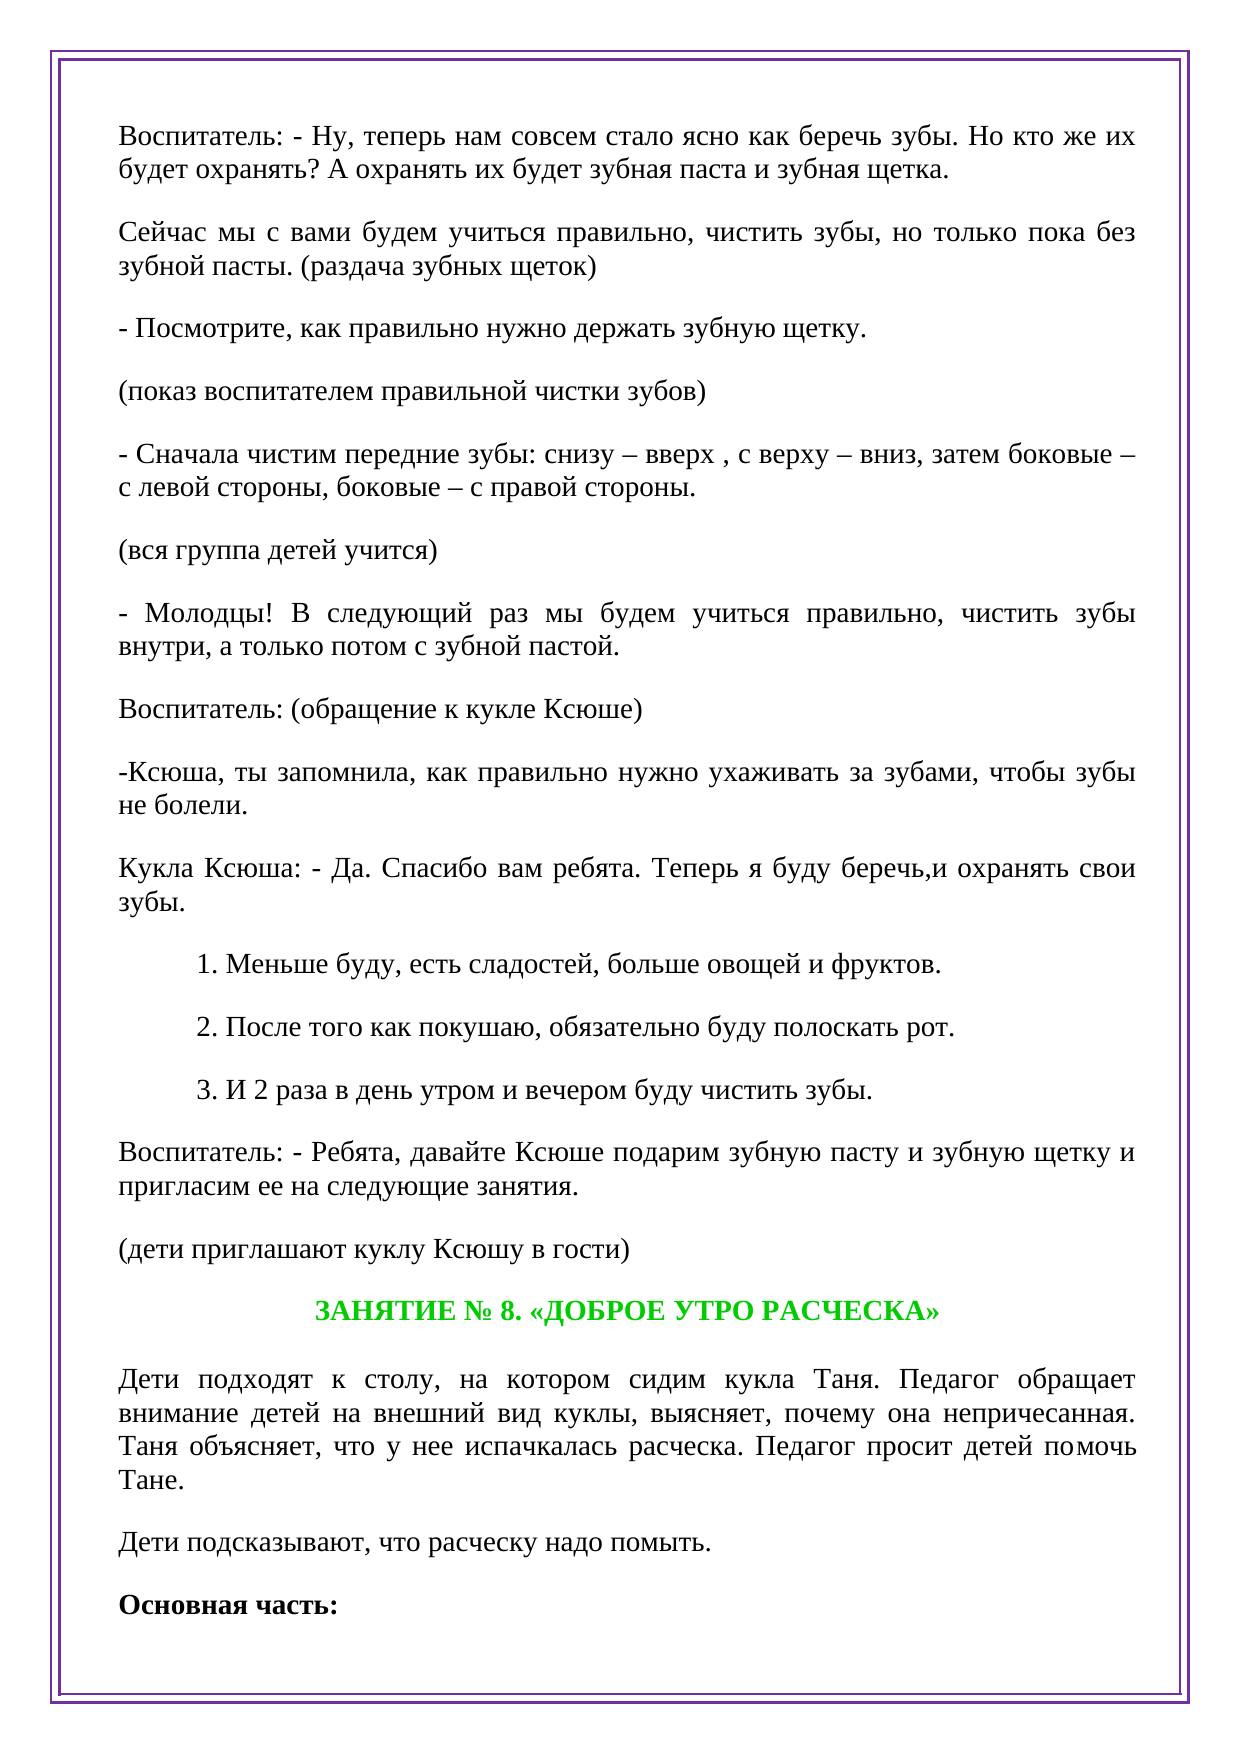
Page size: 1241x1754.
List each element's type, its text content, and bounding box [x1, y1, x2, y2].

text 3. И 2 раза в день утром и вечером буду чистить зубы. [196, 1072, 1137, 1105]
text 2. После того как покушаю, обязательно буду полоскать рот. [196, 1009, 1137, 1043]
text Основная часть: [118, 1587, 1137, 1621]
text -Ксюша, ты запомнила, как правильно нужно ухаживать за зубами, чтобы зубы не болели. [118, 754, 1137, 821]
text 1. Меньше буду, есть сладостей, больше овощей и фруктов. [196, 946, 1137, 980]
text ЗАНЯТИЕ № 8. «ДОБРОЕ УТРО РАСЧЕСКА» [118, 1293, 1137, 1327]
text Воспитатель: - Ну, теперь нам совсем стало ясно как беречь зубы. Но кто же их будет охранять? А охранять их будет зубная паста и зубная щетка. [118, 118, 1137, 185]
text - Посмотрите, как правильно нужно держать зубную щетку. [118, 311, 1137, 344]
text Кукла Ксюша: - Да. Спасибо вам ребята. Теперь я буду беречь,и охранять свои зубы. [118, 850, 1137, 917]
text Дети подходят к столу, на котором сидим кукла Таня. Педагог обращает внимание детей на внешний вид куклы, выясняет, почему она непричесанная. Таня объясняет, что у нее испачкалась расческа. Педагог просит детей помочь Тане. [118, 1361, 1137, 1495]
text Сейчас мы с вами будем учиться правильно, чистить зубы, но только пока без зубной пасты. (раздача зубных щеток) [118, 214, 1137, 281]
text - Молодцы! В следующий раз мы будем учиться правильно, чистить зубы внутри, а только потом с зубной пастой. [118, 595, 1137, 662]
text Дети подсказывают, что расческу надо помыть. [118, 1524, 1137, 1558]
text Воспитатель: (обращение к кукле Ксюше) [118, 691, 1137, 725]
text (дети приглашают куклу Ксюшу в гости) [118, 1231, 1137, 1264]
text - Сначала чистим передние зубы: снизу – вверх , с верху – вниз, затем боковые – с левой стороны, боковые – с правой стороны. [118, 436, 1137, 503]
text Воспитатель: - Ребята, давайте Ксюше подарим зубную пасту и зубную щетку и пригласим ее на следующие занятия. [118, 1134, 1137, 1202]
text (вся группа детей учится) [118, 532, 1137, 566]
text (показ воспитателем правильной чистки зубов) [118, 373, 1137, 407]
